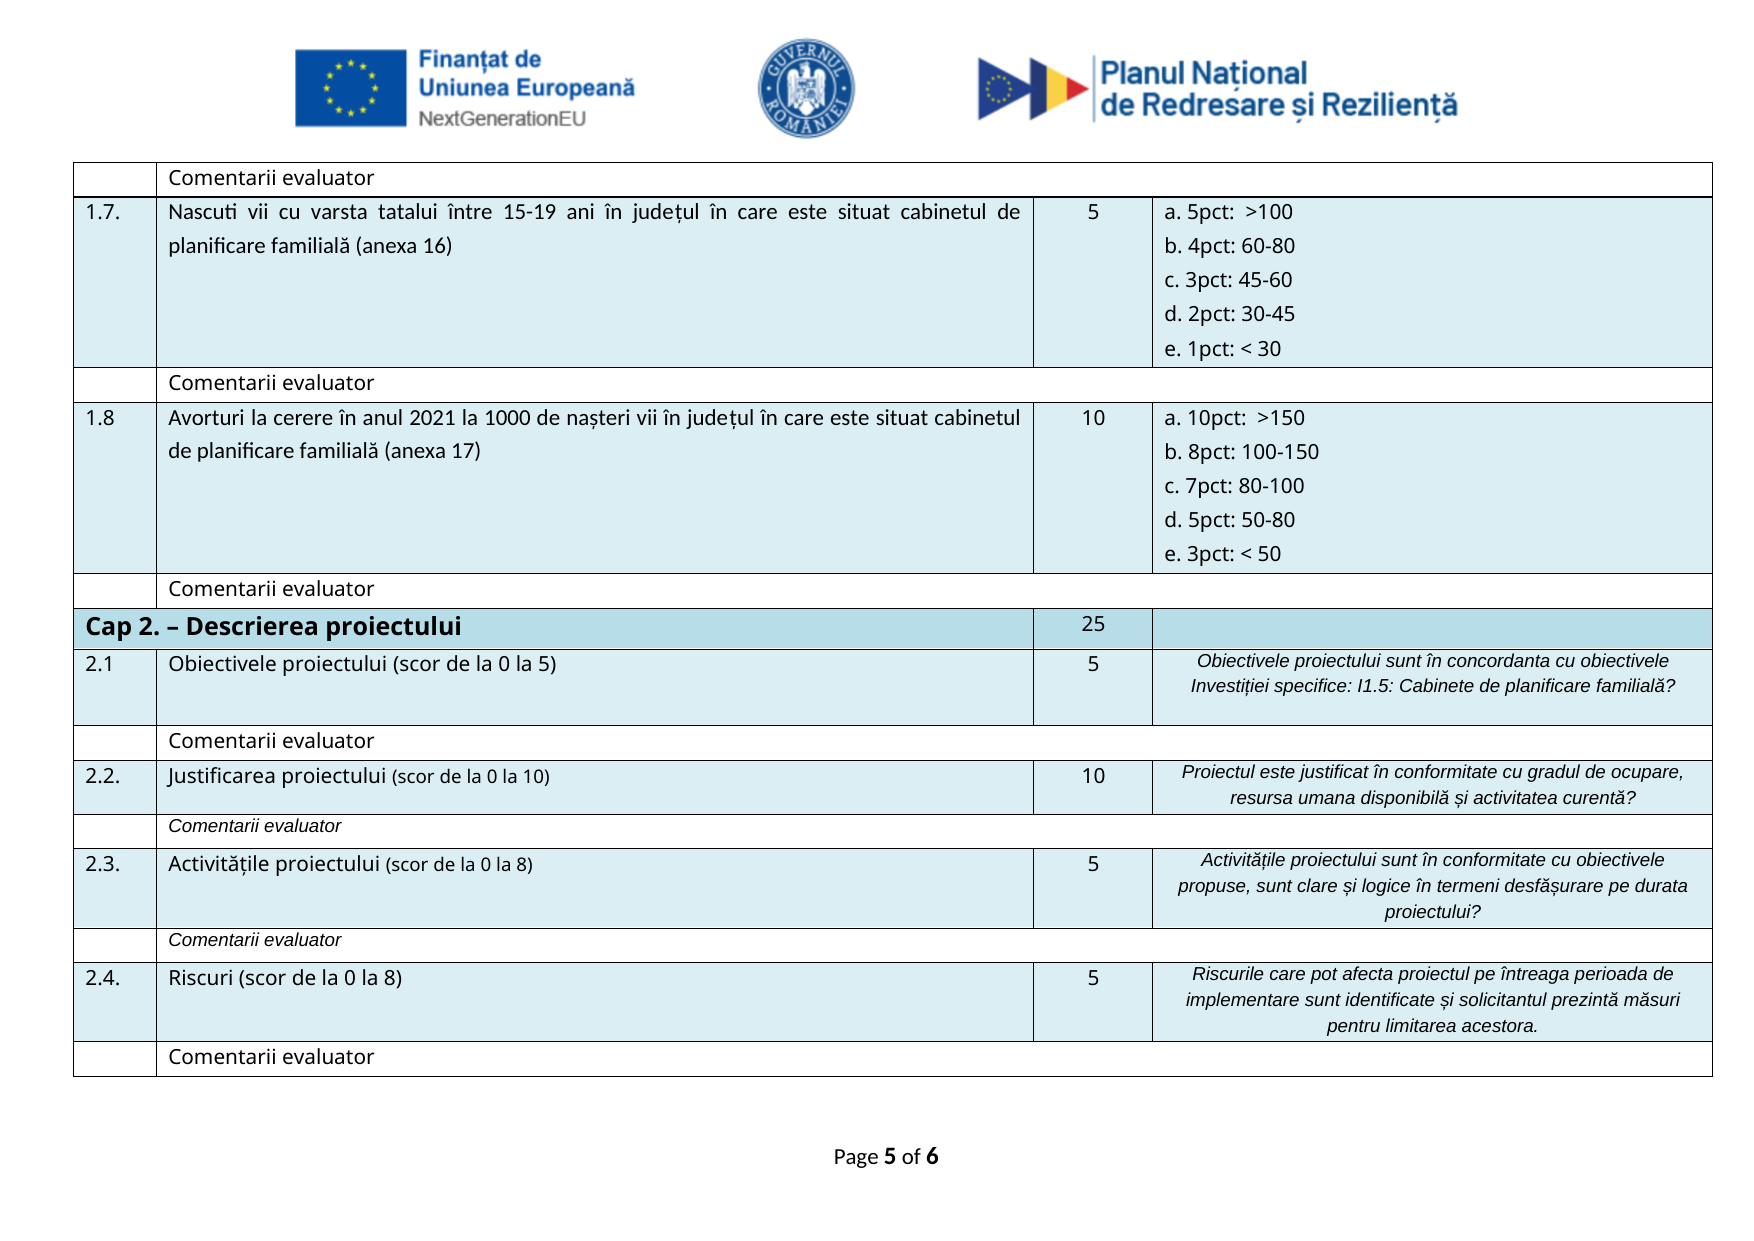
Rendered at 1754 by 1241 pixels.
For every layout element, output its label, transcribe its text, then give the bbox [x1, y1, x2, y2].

table_cell [74, 726, 156, 760]
table_cell [74, 368, 156, 402]
table_cell Proiectul este justificat în conformitate cu gradul de ocupare, resursa umana disponibilă și activitatea curentă? [1153, 761, 1712, 814]
table_cell Comentarii evaluator [157, 163, 1712, 196]
table_cell 10 [1034, 761, 1152, 814]
table_cell 1.7. [74, 198, 156, 367]
table_cell Comentarii evaluator [157, 726, 1712, 760]
table_cell Comentarii evaluator [157, 929, 1712, 962]
picture [237, 17, 1465, 162]
table_cell Activitățile proiectului (scor de la 0 la 8) [157, 849, 1033, 927]
table_cell Riscuri (scor de la 0 la 8) [157, 963, 1033, 1041]
table_cell [1153, 609, 1712, 648]
table_cell Justificarea proiectului (scor de la 0 la 10) [157, 761, 1033, 814]
table_cell 10 [1034, 403, 1152, 573]
table_cell Obiectivele proiectului sunt în concordanta cu obiectivele Investiției specifice: I1.5: Cabinete de planificare familială? [1153, 650, 1712, 725]
table_cell Riscurile care pot afecta proiectul pe întreaga perioada de implementare sunt identificate și solicitantul prezintă măsuri pentru limitarea acestora. [1153, 963, 1712, 1041]
table_cell 5 [1034, 650, 1152, 725]
table_cell [74, 163, 156, 196]
table_cell Comentarii evaluator [157, 574, 1712, 608]
table_cell Comentarii evaluator [157, 1042, 1712, 1076]
table_cell [74, 929, 156, 962]
table_cell [74, 1042, 156, 1076]
table_cell a. 10pct: >150 b. 8pct: 100-150 c. 7pct: 80-100 d. 5pct: 50-80 e. 3pct: < 50 [1153, 403, 1712, 573]
table_cell 5 [1034, 849, 1152, 927]
table_cell Obiectivele proiectului (scor de la 0 la 5) [157, 650, 1033, 725]
table_cell 1.8 [74, 403, 156, 573]
table_cell Nascuti vii cu varsta tatalui între 15-19 ani în județul în care este situat cabinetul de planificare familială (anexa 16) [157, 198, 1033, 367]
table_cell 5 [1034, 963, 1152, 1041]
table_cell a. 5pct: >100 b. 4pct: 60-80 c. 3pct: 45-60 d. 2pct: 30-45 e. 1pct: < 30 [1153, 198, 1712, 367]
table_cell Avorturi la cerere în anul 2021 la 1000 de nașteri vii în județul în care este situat cabinetul de planificare familială (anexa 17) [157, 403, 1033, 573]
table_cell [74, 815, 156, 848]
table_cell 2.1 [74, 650, 156, 725]
table_cell 2.4. [74, 963, 156, 1041]
table_cell 2.3. [74, 849, 156, 927]
table_cell Activitățile proiectului sunt în conformitate cu obiectivele propuse, sunt clare și logice în termeni desfășurare pe durata proiectului? [1153, 849, 1712, 927]
table_cell 5 [1034, 198, 1152, 367]
table_cell 25 [1034, 609, 1152, 648]
table_cell Comentarii evaluator [157, 815, 1712, 848]
table_cell [74, 574, 156, 608]
table_cell Comentarii evaluator [157, 368, 1712, 402]
table_cell 2.2. [74, 761, 156, 814]
table_cell Cap 2. – Descrierea proiectului [74, 609, 1033, 648]
